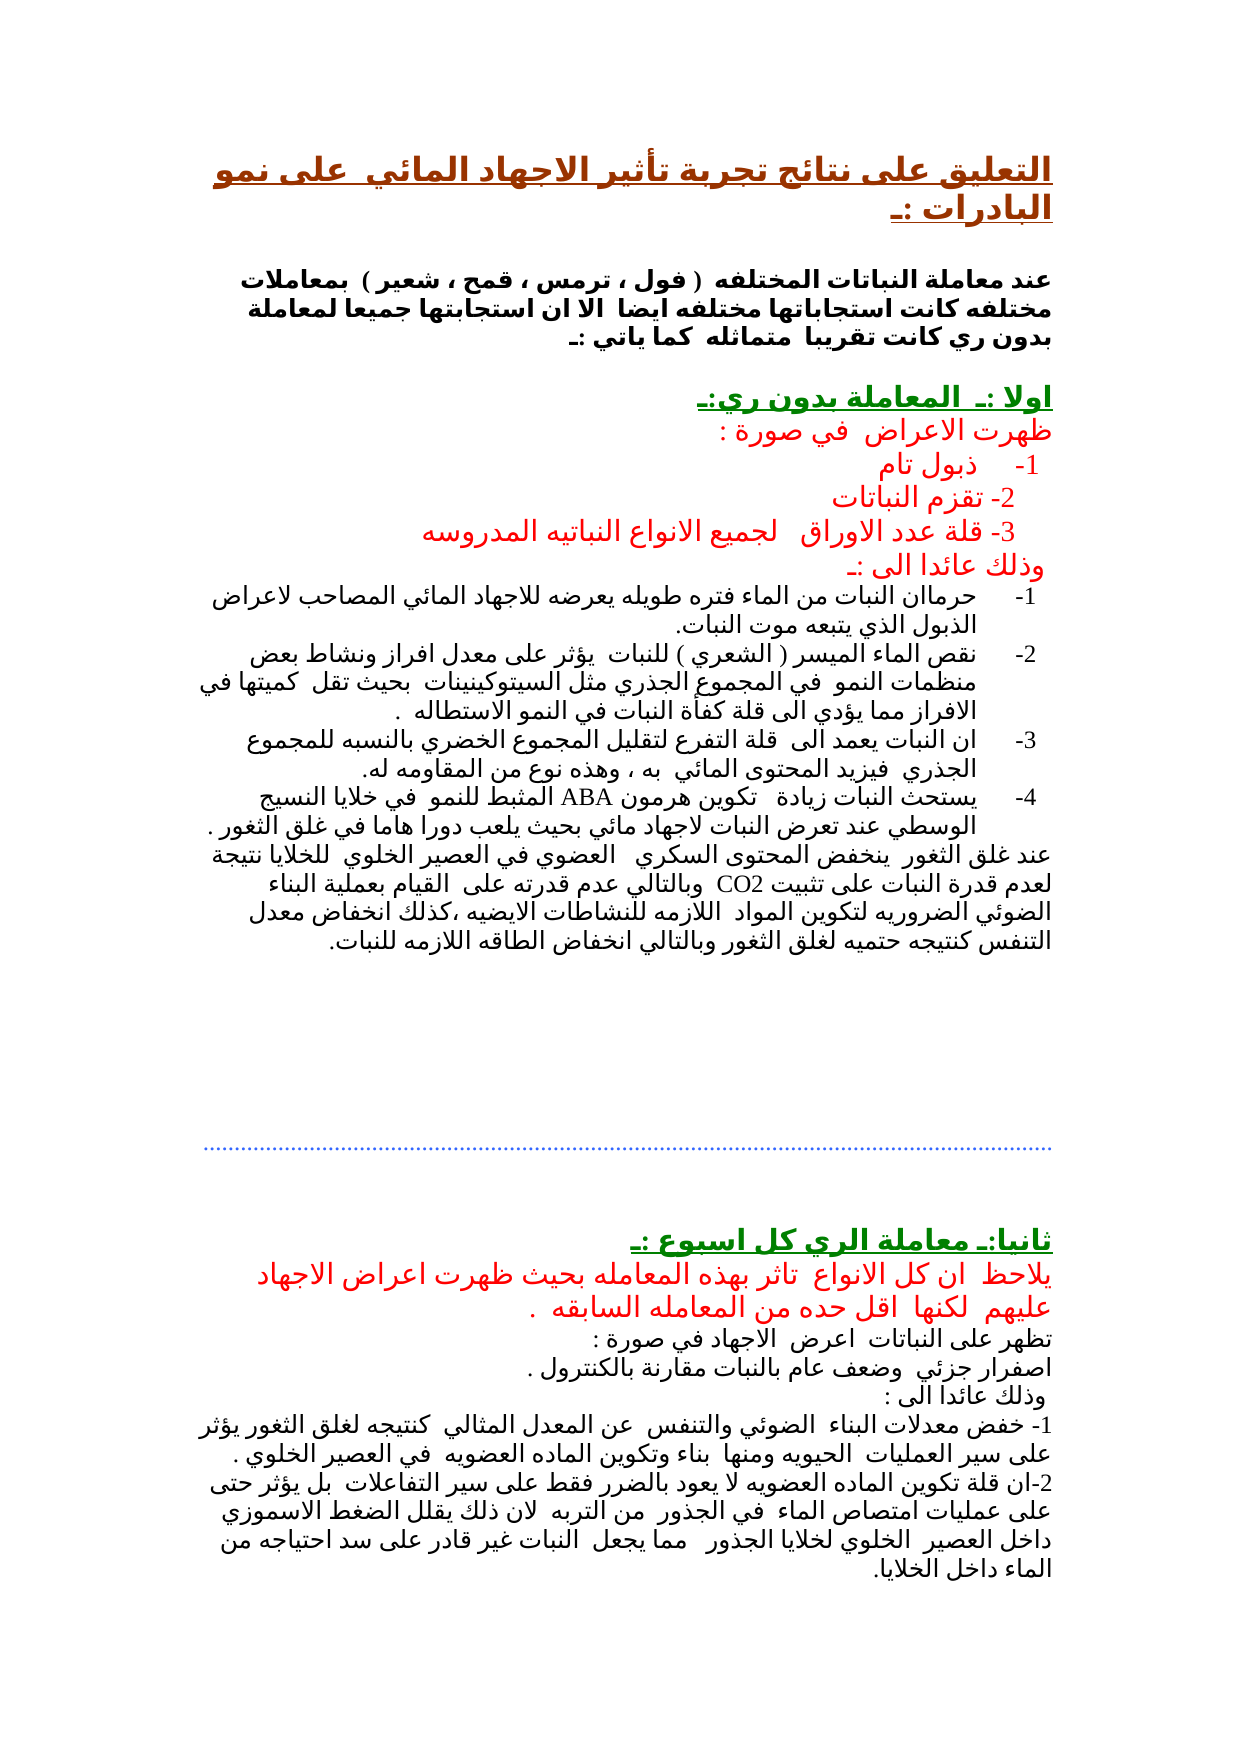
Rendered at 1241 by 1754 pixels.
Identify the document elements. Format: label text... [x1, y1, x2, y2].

text ظهرت الاعراض في صورة : [187, 413, 1053, 447]
text اصفرار جزئي وضعف عام بالنبات مقارنة بالكنترول . [187, 1353, 1053, 1381]
text التعليق على نتائج تجربة تأثير الاجهاد المائي على نمو البادرات :ـ [187, 150, 1053, 227]
text 2-ان قلة تكوين الماده العضويه لا يعود بالضرر فقط على سير التفاعلات بل يؤثر حتى على عمليات امتصاص الماء في الجذور من التربه لان ذلك يقلل الضغط الاسموزي داخل العصير الخلوي لخلايا الجذور مما يجعل النبات غير قادر على سد احتياجه من الماء داخل الخلايا. [187, 1468, 1053, 1583]
text وذلك عائدا الى :ـ [187, 548, 1053, 581]
text 1- خفض معدلات البناء الضوئي والتنفس عن المعدل المثالي كنتيجه لغلق الثغور يؤثر على سير العمليات الحيويه ومنها بناء وتكوين الماده العضويه في العصير الخلوي . [187, 1410, 1053, 1468]
list نقص الماء الميسر ( الشعري ) للنبات يؤثر على معدل افراز ونشاط بعض منظمات النمو في المجموع الجذري مثل السيتوكينينات بحيث تقل كميتها في الافراز مما يؤدي الى قلة كفأة النبات في النمو الاستطاله . [187, 639, 1015, 725]
text ........................................................................................................................................ [187, 1127, 1053, 1156]
text عند غلق الثغور ينخفض المحتوى السكري العضوي في العصير الخلوي للخلايا نتيجة لعدم قدرة النبات على تثبيت CO2 وبالتالي عدم قدرته على القيام بعملية البناء الضوئي الضروريه لتكوين المواد اللازمه للنشاطات الايضيه ،كذلك انخفاض معدل التنفس كنتيجه حتميه لغلق الثغور وبالتالي انخفاض الطاقه اللازمه للنبات. [187, 840, 1053, 955]
list ان النبات يعمد الى قلة التفرع لتقليل المجموع الخضري بالنسبه للمجموع الجذري فيزيد المحتوى المائي به ، وهذه نوع من المقاومه له. [187, 725, 1015, 782]
list حرماان النبات من الماء فتره طويله يعرضه للاجهاد المائي المصاحب لاعراض الذبول الذي يتبعه موت النبات. [187, 581, 1015, 639]
text تظهر على النباتات اعرض الاجهاد في صورة : [187, 1324, 1053, 1353]
text ثانيا:ـ معاملة الري كل اسبوع :ـ [187, 1223, 1053, 1257]
text وذلك عائدا الى : [187, 1381, 1053, 1410]
list يستحث النبات زيادة تكوين هرمون ABA المثبط للنمو في خلايا النسيج الوسطي عند تعرض النبات لاجهاد مائي بحيث يلعب دورا هاما في غلق الثغور . [187, 782, 1015, 840]
text اولا :ـ المعاملة بدون ري:ـ [187, 380, 1053, 413]
text 2- تقزم النباتات [187, 481, 1015, 514]
text 3- قلة عدد الاوراق لجميع الانواع النباتيه المدروسه [187, 514, 1015, 548]
text عند معاملة النباتات المختلفه ( فول ، ترمس ، قمح ، شعير ) بمعاملات مختلفه كانت استجاباتها مختلفه ايضا الا ان استجابتها جميعا لمعاملة بدون ري كانت تقريبا متماثله كما ياتي :ـ [187, 265, 1053, 351]
list ذبول تام [187, 447, 1015, 481]
text يلاحظ ان كل الانواع تاثر بهذه المعامله بحيث ظهرت اعراض الاجهاد عليهم لكنها اقل حده من المعامله السابقه . [187, 1257, 1053, 1324]
